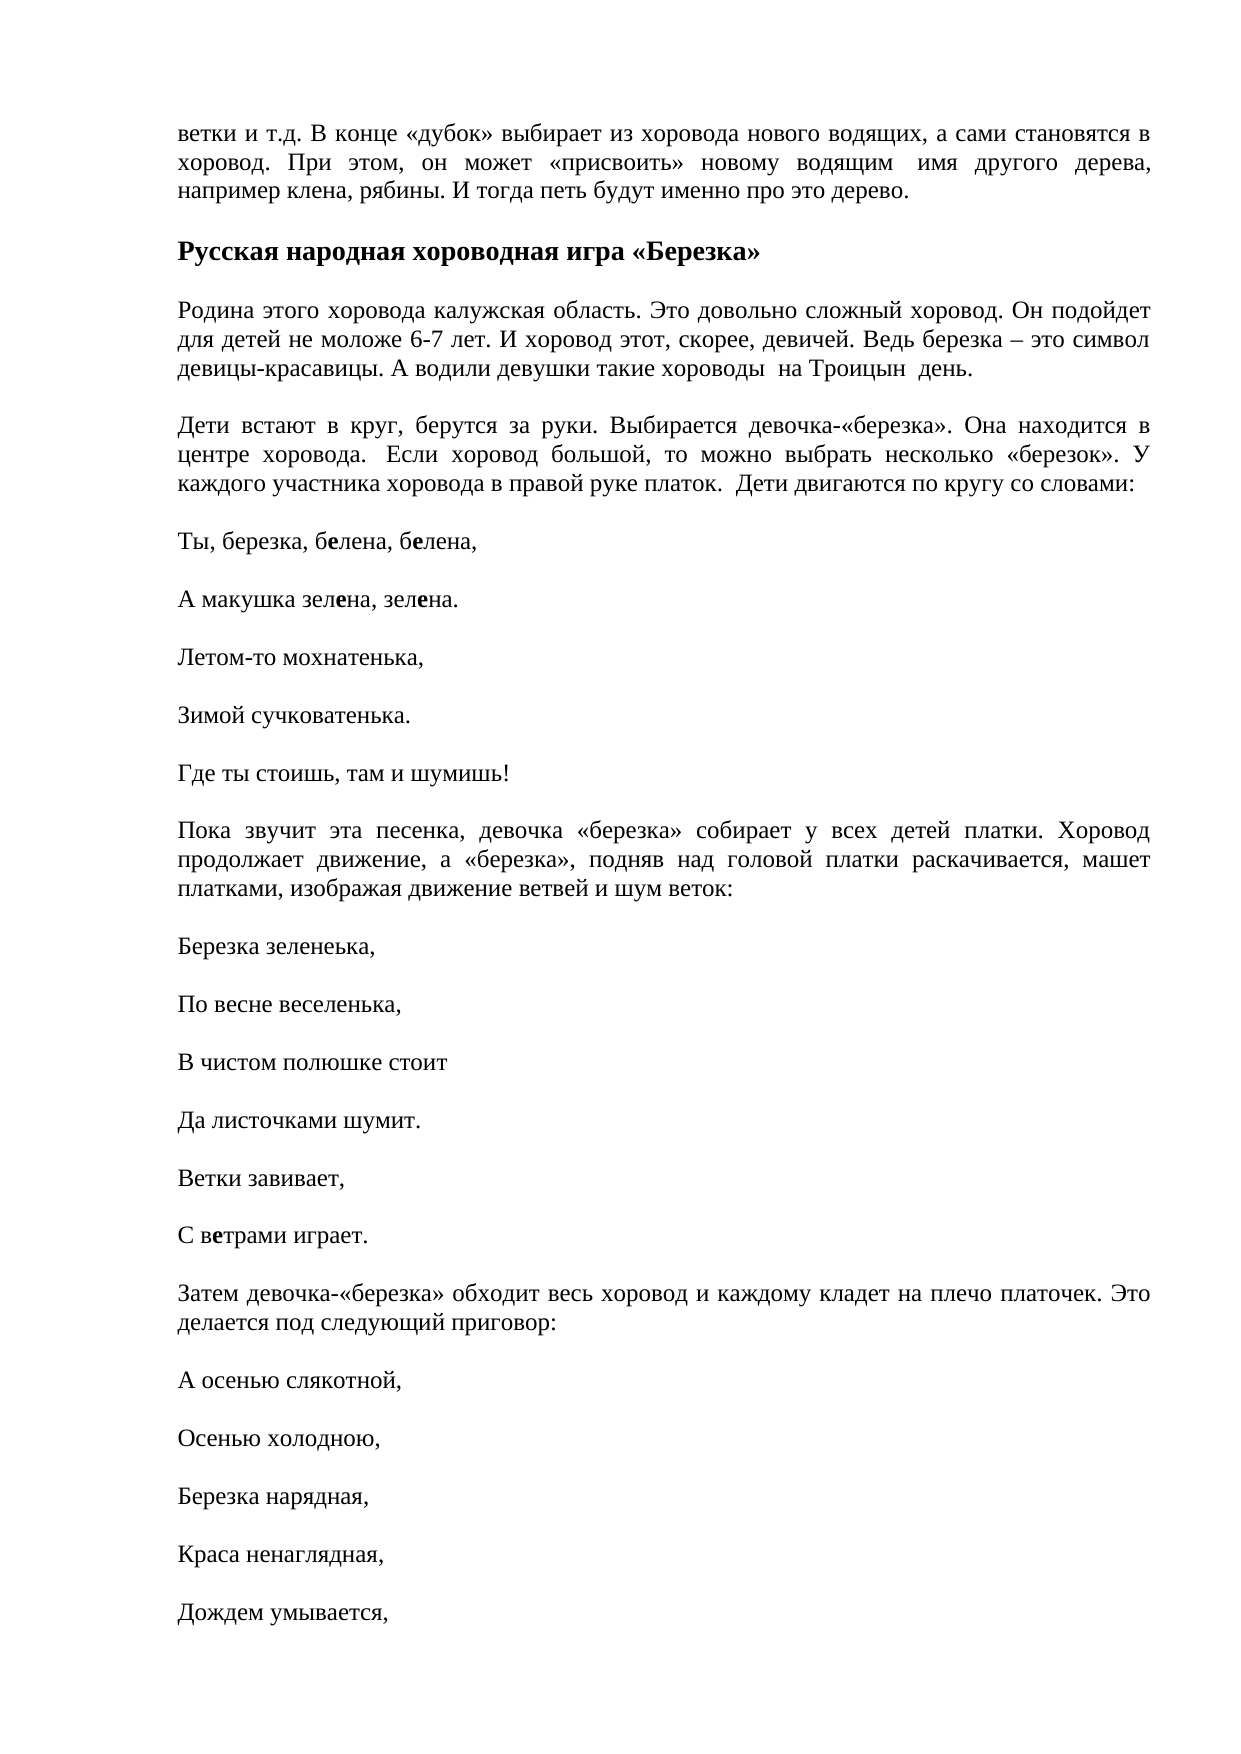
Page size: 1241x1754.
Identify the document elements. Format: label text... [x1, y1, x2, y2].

text А осенью слякотной, [177, 1365, 1152, 1394]
text Зимой сучковатенька. [177, 700, 1152, 728]
text Дети встают в круг, берутся за руки. Выбирается девочка-«березка». Она находится в центре хоровода. Если хоровод большой, то можно выбрать несколько «березок». У каждого участника хоровода в правой руке платок. Дети двигаются по кругу со словами: [177, 411, 1152, 497]
text Березка нарядная, [177, 1481, 1152, 1510]
text Ты, березка, белена, белена, [177, 526, 1152, 555]
text По весне веселенька, [177, 989, 1152, 1018]
text Родина этого хоровода калужская область. Это довольно сложный хоровод. Он подойдет для детей не моложе 6-7 лет. И хоровод этот, скорее, девичей. Ведь березка – это символ девицы-красавицы. А водили девушки такие хороводы на Троицын день. [177, 295, 1152, 381]
text А макушка зелена, зелена. [177, 584, 1152, 613]
text Да листочками шумит. [177, 1105, 1152, 1133]
text Краса ненаглядная, [177, 1539, 1152, 1568]
text Пока звучит эта песенка, девочка «березка» собирает у всех детей платки. Хоровод продолжает движение, а «березка», подняв над головой платки раскачивается, машет платками, изображая движение ветвей и шум веток: [177, 816, 1152, 902]
text Летом-то мохнатенька, [177, 642, 1152, 671]
text Русская народная хороводная игра «Березка» [177, 233, 1152, 266]
text Осенью холодною, [177, 1423, 1152, 1452]
text С ветрами играет. [177, 1221, 1152, 1249]
text Березка зеленеька, [177, 931, 1152, 960]
text Ветки завивает, [177, 1163, 1152, 1191]
text Где ты стоишь, там и шумишь! [177, 758, 1152, 786]
text В чистом полюшке стоит [177, 1047, 1152, 1076]
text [177, 118, 1152, 204]
text Затем девочка-«березка» обходит весь хоровод и каждому кладет на плечо платочек. Это делается под следующий приговор: [177, 1278, 1152, 1336]
text Дождем умывается, [177, 1597, 1152, 1626]
